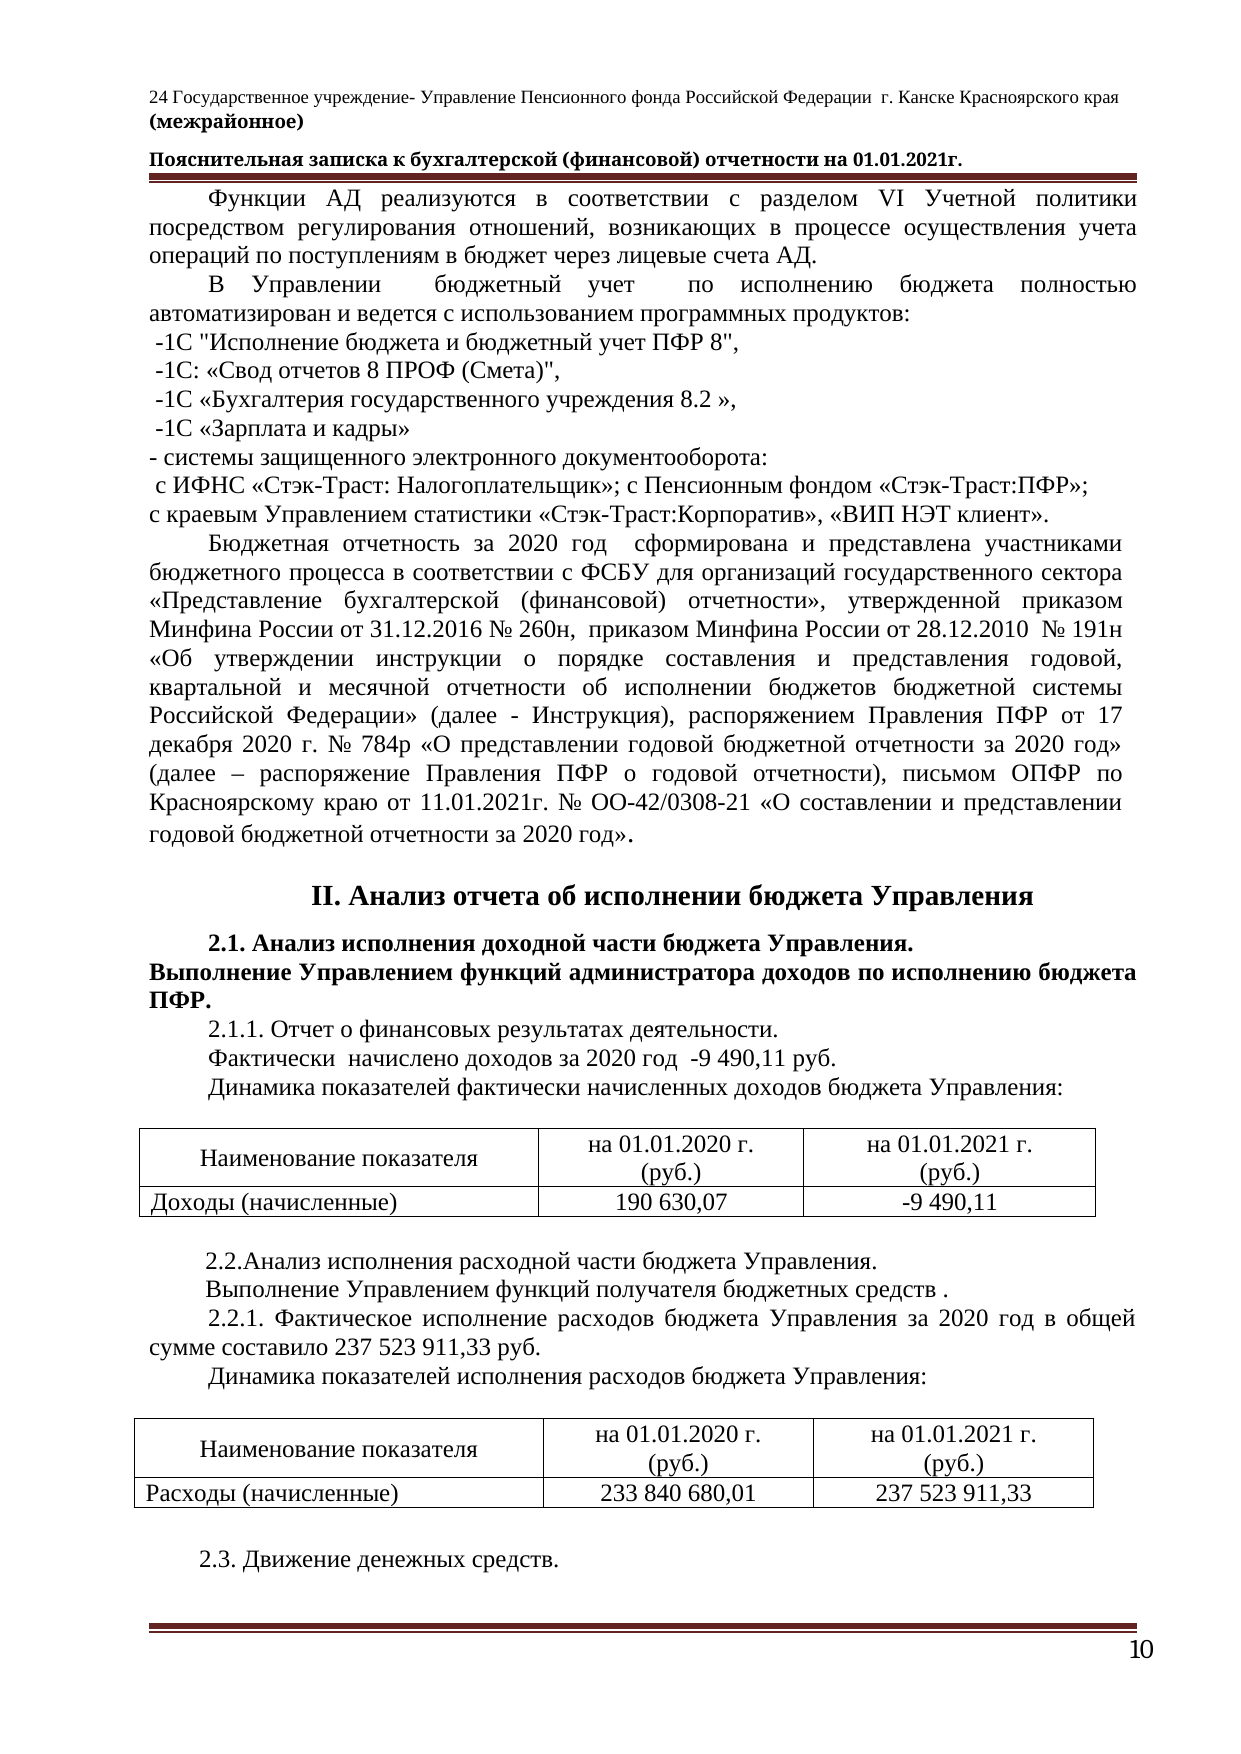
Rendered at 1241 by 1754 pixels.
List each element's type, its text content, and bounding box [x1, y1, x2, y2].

table_cell 237 523 911,33 [814, 1478, 1093, 1507]
text 2.1.1. Отчет о финансовых результатах деятельности. [149, 1014, 1137, 1043]
table_header Наименование показателя [140, 1129, 538, 1186]
text 2.2.1. Фактическое исполнение расходов бюджета Управления за 2020 год в общей сумме составило 237 523 911,33 руб. [149, 1303, 1137, 1361]
text Динамика показателей исполнения расходов бюджета Управления: [149, 1361, 1137, 1389]
text Динамика показателей фактически начисленных доходов бюджета Управления: [149, 1072, 1137, 1101]
table_cell 233 840 680,01 [544, 1478, 813, 1507]
text -1С "Исполнение бюджета и бюджетный учет ПФР 8", [90, 327, 1138, 355]
text Выполнение Управлением функций администратора доходов по исполнению бюджета ПФР. [149, 957, 1137, 1014]
text Функции АД реализуются в соответствии с разделом VI Учетной политики посредством регулирования отношений, возникающих в процессе осуществления учета операций по поступлениям в бюджет через лицевые счета АД. [149, 183, 1138, 269]
text В Управлении бюджетный учет по исполнению бюджета полностью автоматизирован и ведется с использованием программных продуктов: [149, 269, 1138, 327]
table_cell 190 630,07 [539, 1187, 803, 1216]
text II. Анализ отчета об исполнении бюджета Управления [149, 878, 1137, 911]
table_header Наименование показателя [135, 1419, 543, 1477]
table_cell -9 490,11 [804, 1187, 1095, 1216]
text 2.3. Движение денежных средств. [149, 1544, 1137, 1573]
text 2.1. Анализ исполнения доходной части бюджета Управления. [149, 928, 1137, 957]
text -1С «Бухгалтерия государственного учреждения 8.2 », [90, 384, 1138, 413]
table_header на 01.01.2021 г. (руб.) [804, 1129, 1095, 1186]
text Выполнение Управлением функций получателя бюджетных средств . [149, 1274, 1137, 1303]
table_header на 01.01.2020 г. (руб.) [539, 1129, 803, 1186]
table_cell Расходы (начисленные) [135, 1478, 543, 1507]
text - системы защищенного электронного документооборота: [90, 442, 1138, 470]
text -1С «Зарплата и кадры» [90, 413, 1138, 442]
table_header на 01.01.2020 г. (руб.) [544, 1419, 813, 1477]
table_header на 01.01.2021 г. (руб.) [814, 1419, 1093, 1477]
text с ИФНС «Стэк-Траст: Налогоплательщик»; с Пенсионным фондом «Стэк-Траст:ПФР»; [90, 470, 1138, 499]
text 2.2.Анализ исполнения расходной части бюджета Управления. [149, 1246, 1137, 1274]
text -1С: «Свод отчетов 8 ПРОФ (Смета)", [90, 355, 1138, 384]
text Фактически начислено доходов за 2020 год -9 490,11 руб. [149, 1043, 1137, 1072]
table_cell Доходы (начисленные) [140, 1187, 538, 1216]
text с краевым Управлением статистики «Стэк-Траст:Корпоратив», «ВИП НЭТ клиент». [149, 499, 1138, 528]
text Бюджетная отчетность за 2020 год сформирована и представлена участниками бюджетного процесса в соответствии с ФСБУ для организаций государственного сектора «Представление бухгалтерской (финансовой) отчетности», утвержденной приказом Минфина России от 31.12.2016 № 260н, приказом Минфина России от 28.12.2010 № 191н «Об утверждении инструкции о порядке составления и представления годовой, квартальной и месячной отчетности об исполнении бюджетов бюджетной системы Российской Федерации» (далее - Инструкция), распоряжением Правления ПФР от 17 декабря 2020 г. № 784р «О представлении годовой бюджетной отчетности за 2020 год» (далее – распоряжение Правления ПФР о годовой отчетности), письмом ОПФР по Красноярскому краю от 11.01.2021г. № ОО-42/0308-21 «О составлении и представлении годовой бюджетной отчетности за 2020 год». [149, 528, 1123, 849]
